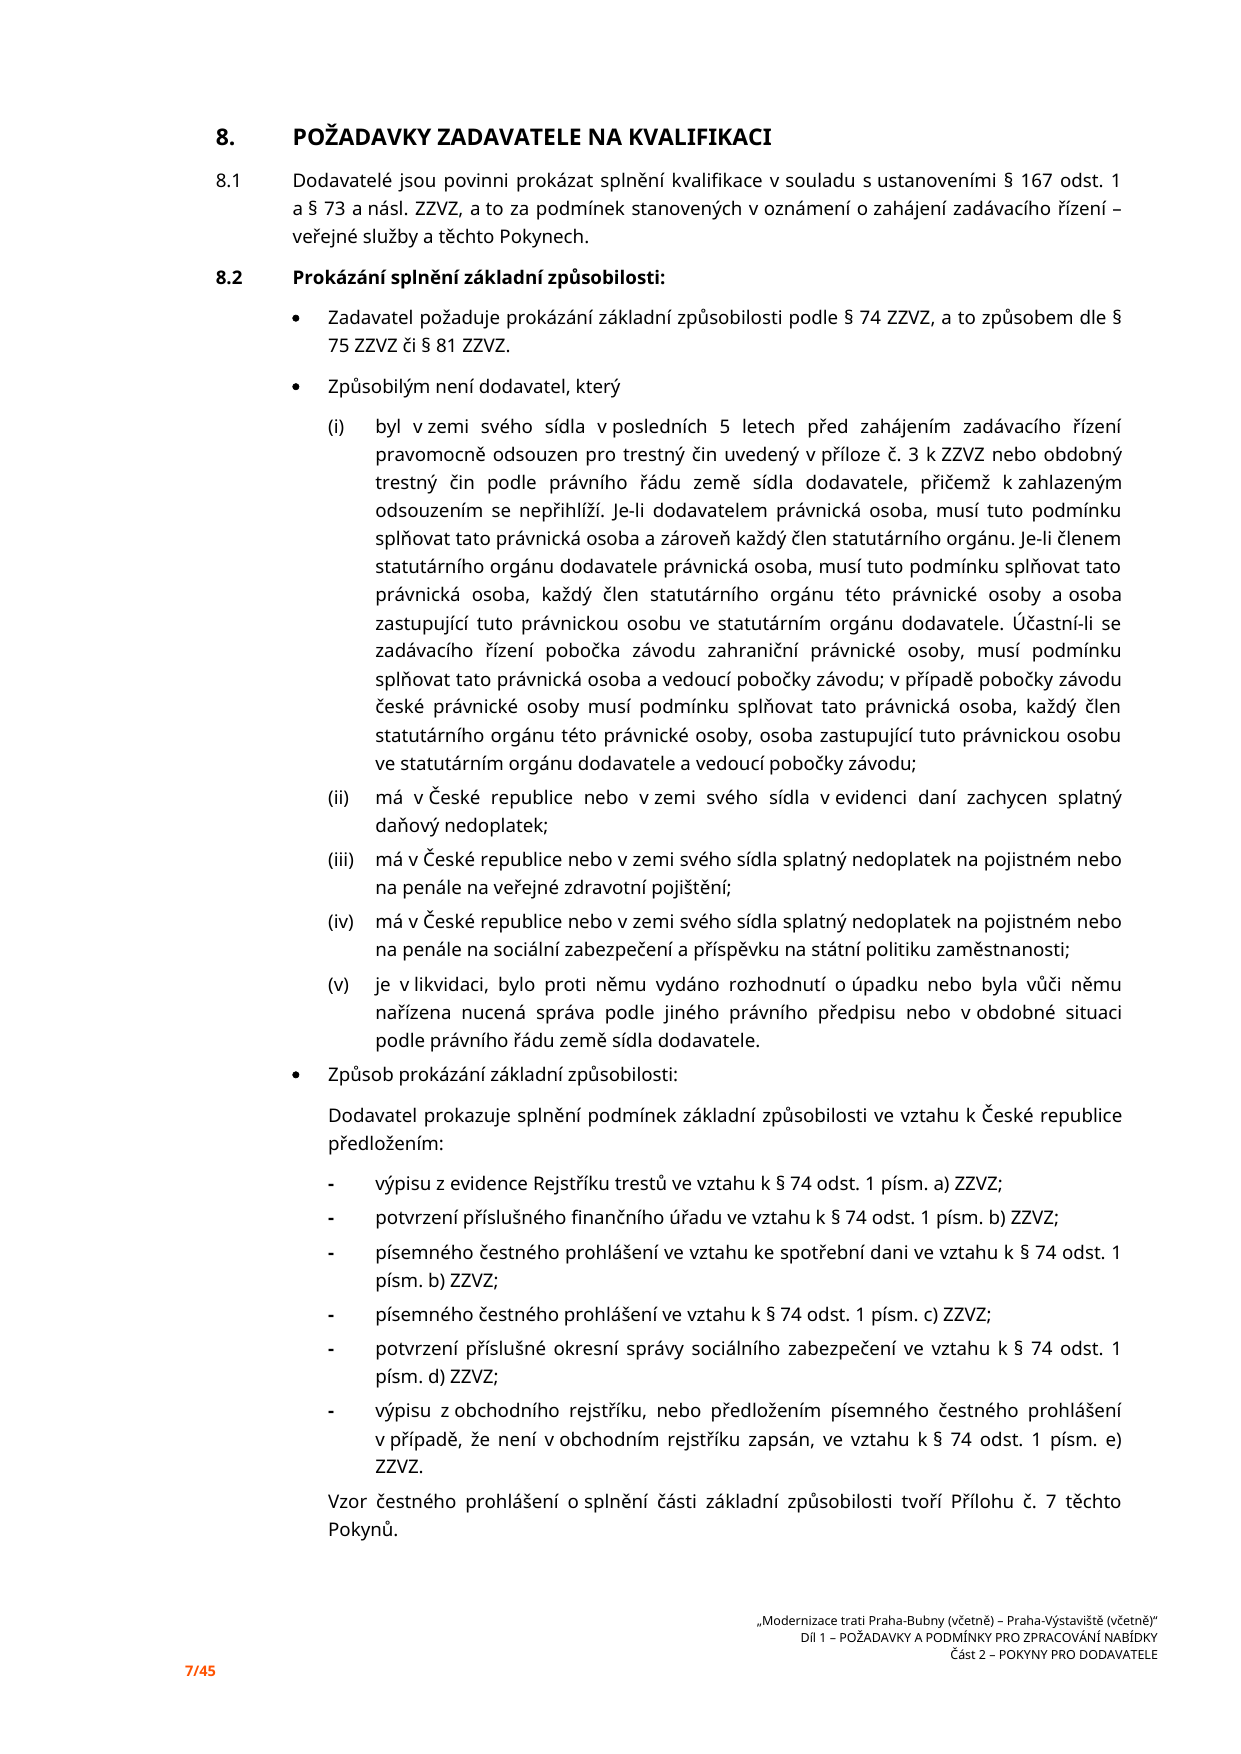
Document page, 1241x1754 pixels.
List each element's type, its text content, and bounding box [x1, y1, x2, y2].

text Prokázání splnění základní způsobilosti: [216, 264, 1122, 289]
text má v České republice nebo v zemi svého sídla splatný nedoplatek na pojistném nebo na penále na sociální zabezpečení a příspěvku na státní politiku zaměstnanosti; [328, 909, 1122, 962]
text výpisu z obchodního rejstříku, nebo předložením písemného čestného prohlášení v případě, že není v obchodním rejstříku zapsán, ve vztahu k § 74 odst. 1 písm. e) ZZVZ. [328, 1398, 1122, 1479]
text má v České republice nebo v zemi svého sídla v evidenci daní zachycen splatný daňový nedoplatek; [328, 784, 1122, 838]
text výpisu z evidence Rejstříku trestů ve vztahu k § 74 odst. 1 písm. a) ZZVZ; [328, 1170, 1122, 1196]
text Dodavatel prokazuje splnění podmínek základní způsobilosti ve vztahu k České republice předložením: [328, 1102, 1122, 1155]
text POŽADAVKY ZADAVATELE NA KVALIFIKACI [216, 121, 1122, 152]
text potvrzení příslušného finančního úřadu ve vztahu k § 74 odst. 1 písm. b) ZZVZ; [328, 1205, 1122, 1230]
text má v České republice nebo v zemi svého sídla splatný nedoplatek na pojistném nebo na penále na veřejné zdravotní pojištění; [328, 846, 1122, 900]
text Dodavatelé jsou povinni prokázat splnění kvalifikace v souladu s ustanoveními § 167 odst. 1 a § 73 a násl. ZZVZ, a to za podmínek stanovených v oznámení o zahájení zadávacího řízení – veřejné služby a těchto Pokynech. [216, 167, 1122, 249]
text Způsobilým není dodavatel, který [292, 373, 1122, 399]
text Zadavatel požaduje prokázání základní způsobilosti podle § 74 ZZVZ, a to způsobem dle § 75 ZZVZ či § 81 ZZVZ. [292, 304, 1122, 358]
text je v likvidaci, bylo proti němu vydáno rozhodnutí o úpadku nebo byla vůči němu nařízena nucená správa podle jiného právního předpisu nebo v obdobné situaci podle právního řádu země sídla dodavatele. [328, 971, 1122, 1053]
text písemného čestného prohlášení ve vztahu ke spotřební dani ve vztahu k § 74 odst. 1 písm. b) ZZVZ; [328, 1239, 1122, 1292]
text Způsob prokázání základní způsobilosti: [292, 1061, 1122, 1087]
text potvrzení příslušné okresní správy sociálního zabezpečení ve vztahu k § 74 odst. 1 písm. d) ZZVZ; [328, 1336, 1122, 1389]
text písemného čestného prohlášení ve vztahu k § 74 odst. 1 písm. c) ZZVZ; [328, 1301, 1122, 1327]
text byl v zemi svého sídla v posledních 5 letech před zahájením zadávacího řízení pravomocně odsouzen pro trestný čin uvedený v příloze č. 3 k ZZVZ nebo obdobný trestný čin podle právního řádu země sídla dodavatele, přičemž k zahlazeným odsouzením se nepřihlíží. Je-li dodavatelem právnická osoba, musí tuto podmínku splňovat tato právnická osoba a zároveň každý člen statutárního orgánu. Je-li členem statutárního orgánu dodavatele právnická osoba, musí tuto podmínku splňovat tato právnická osoba, každý člen statutárního orgánu této právnické osoby a osoba zastupující tuto právnickou osobu ve statutárním orgánu dodavatele. Účastní-li se zadávacího řízení pobočka závodu zahraniční právnické osoby, musí podmínku splňovat tato právnická osoba a vedoucí pobočky závodu; v případě pobočky závodu české právnické osoby musí podmínku splňovat tato právnická osoba, každý člen statutárního orgánu této právnické osoby, osoba zastupující tuto právnickou osobu ve statutárním orgánu dodavatele a vedoucí pobočky závodu; [328, 414, 1122, 775]
text Vzor čestného prohlášení o splnění části základní způsobilosti tvoří Přílohu č. 7 těchto Pokynů. [328, 1488, 1122, 1542]
